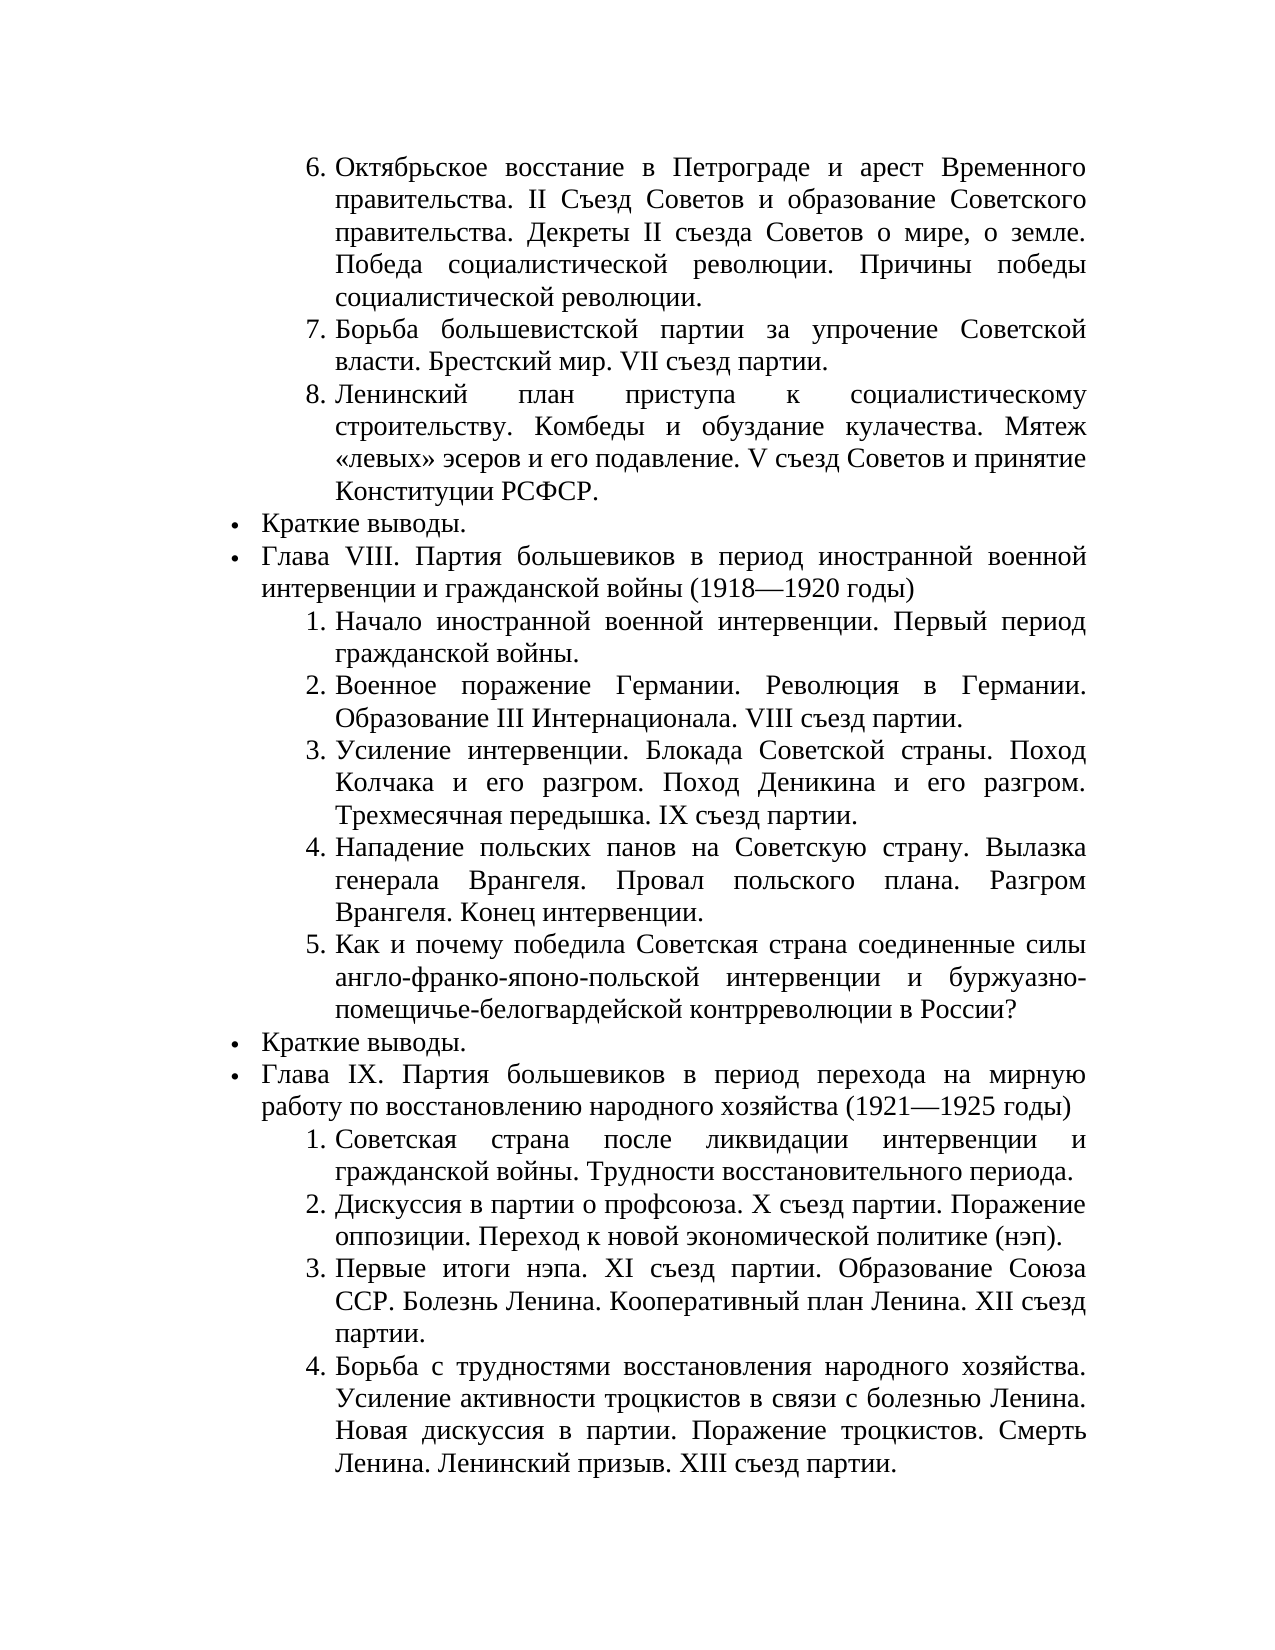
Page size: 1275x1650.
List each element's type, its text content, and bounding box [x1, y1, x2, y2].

list Военное поражение Германии. Революция в Германии. Образование III Интернационала. VIII съезд партии. [305, 668, 1087, 733]
list Краткие выводы. [232, 506, 1087, 539]
list Первые итоги нэпа. XI съезд партии. Образование Союза ССР. Болезнь Ленина. Кооперативный план Ленина. XII съезд партии. [305, 1251, 1087, 1349]
list Как и почему победила Советская страна соединенные силы англо-франко-японо-польской интервенции и буржуазно-помещичье-белогвардейской контрреволюции в России? [305, 927, 1087, 1025]
list Октябрьское восстание в Петрограде и арест Временного правительства. II Съезд Советов и образование Советского правительства. Декреты II съезда Советов о мире, о земле. Победа социалистической революции. Причины победы социалистической революции. [305, 150, 1087, 312]
list Борьба с трудностями восстановления народного хозяйства. Усиление активности троцкистов в связи с болезнью Ленина. Новая дискуссия в партии. Поражение троцкистов. Смерть Ленина. Ленинский призыв. XIII съезд партии. [305, 1349, 1087, 1478]
list Усиление интервенции. Блокада Советской страны. Поход Колчака и его разгром. Поход Деникина и его разгром. Трехмесячная передышка. IX съезд партии. [305, 733, 1087, 830]
list Краткие выводы. [232, 1025, 1087, 1057]
list Дискуссия в партии о профсоюза. Х съезд партии. Поражение оппозиции. Переход к новой экономической политике (нэп). [305, 1187, 1087, 1251]
list Глава IX. Партия большевиков в период перехода на мирную работу по восстановлению народного хозяйства (1921—1925 годы) [232, 1057, 1087, 1122]
list Борьба большевистской партии за упрочение Советской власти. Брестский мир. VII съезд партии. [305, 312, 1087, 377]
list Нападение польских панов на Советскую страну. Вылазка генерала Врангеля. Провал польского плана. Разгром Врангеля. Конец интервенции. [305, 830, 1087, 927]
list Советская страна после ликвидации интервенции и гражданской войны. Трудности восстановительного периода. [305, 1122, 1087, 1187]
list Ленинский план приступа к социалистическому строительству. Комбеды и обуздание кулачества. Мятеж «левых» эсеров и его подавление. V съезд Советов и принятие Конституции РСФСР. [305, 377, 1087, 506]
list Начало иностранной военной интервенции. Первый период гражданской войны. [305, 603, 1087, 668]
list Глава VIII. Партия большевиков в период иностранной военной интервенции и гражданской войны (1918—1920 годы) [232, 539, 1087, 603]
